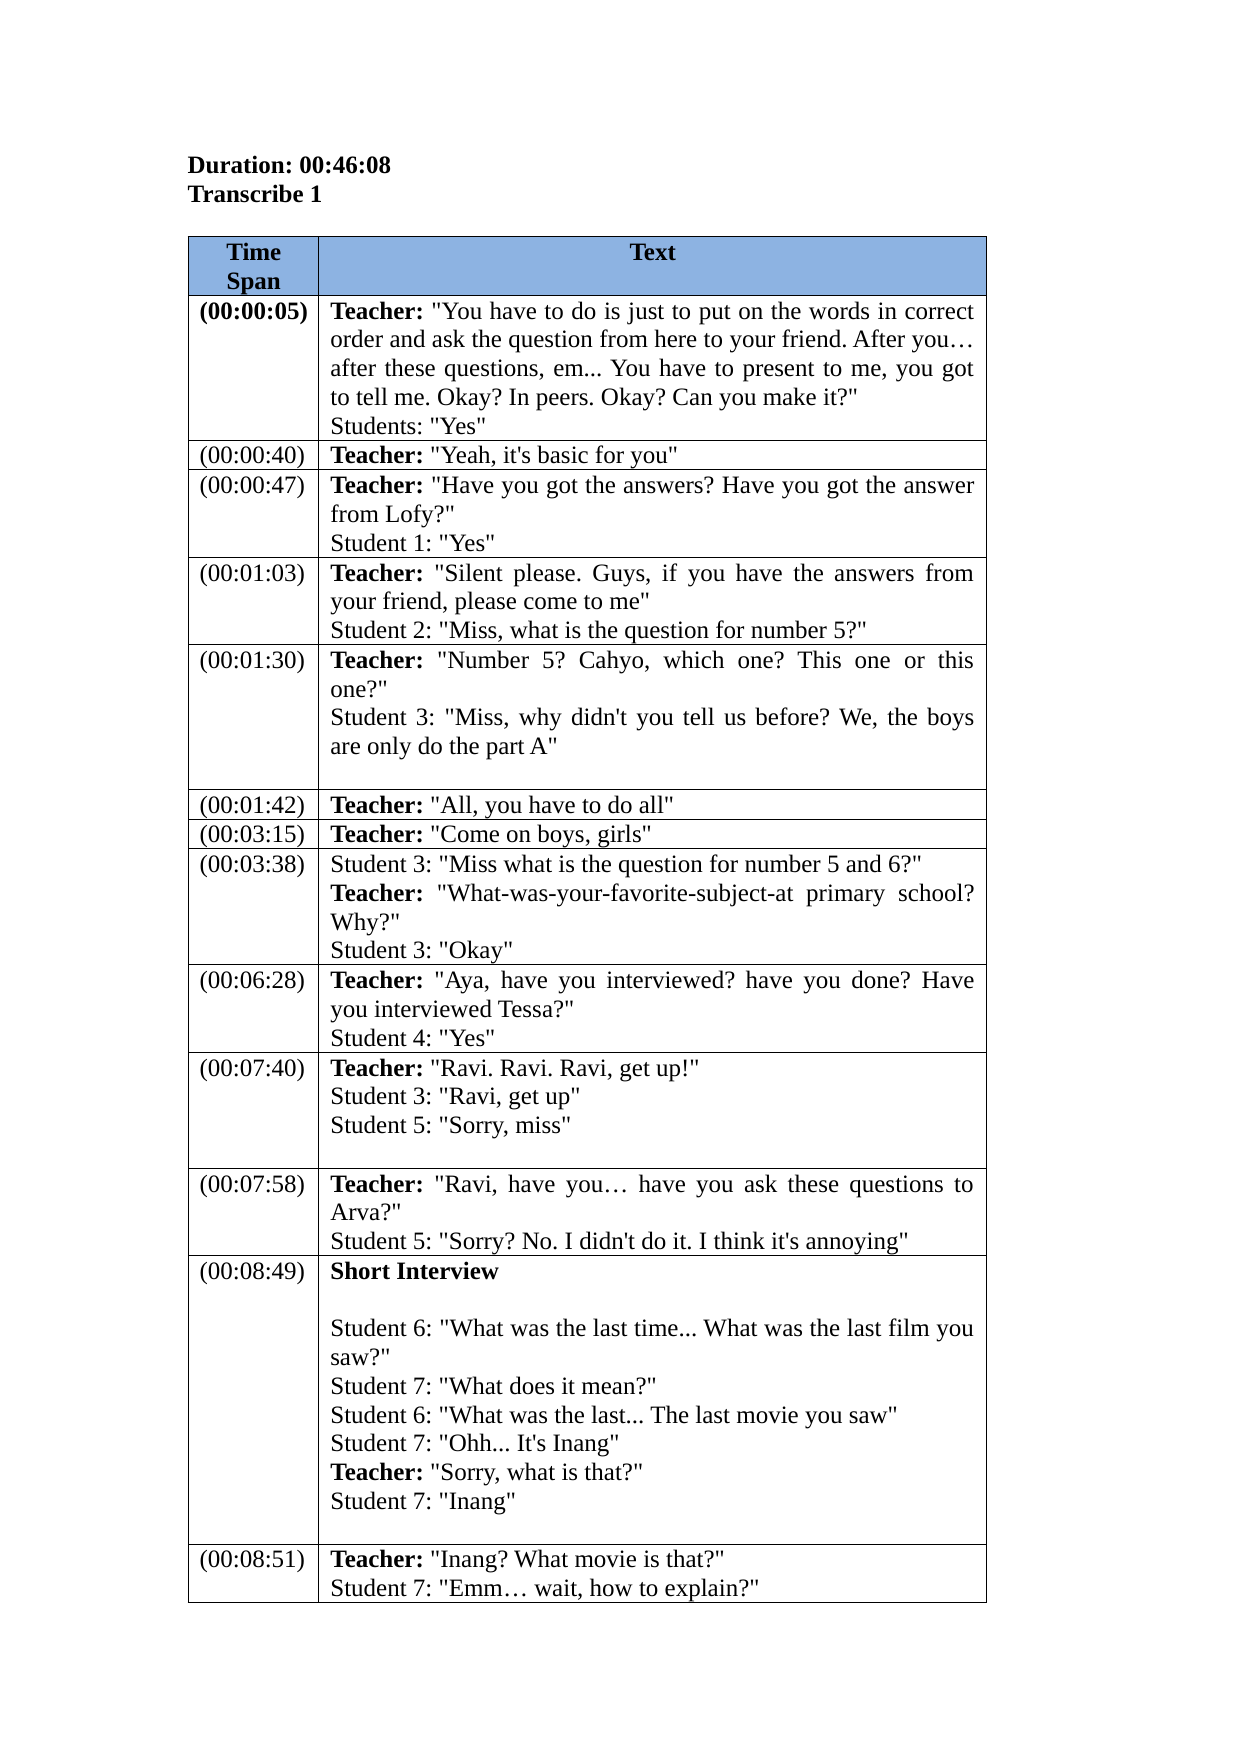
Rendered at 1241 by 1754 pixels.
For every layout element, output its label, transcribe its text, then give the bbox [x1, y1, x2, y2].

table_cell (00:00:47) [189, 470, 318, 557]
table_cell (00:08:51) [189, 1545, 318, 1602]
table_cell Short Interview Student 6: "What was the last time... What was the last film you saw?" Student 7: "What does it mean?" Student 6: "What was the last... The last movie you saw" Student 7: "Ohh... It's Inang" Teacher: "Sorry, what is that?" Student 7: "Inang" [319, 1256, 986, 1543]
table_cell (00:00:40) [189, 441, 318, 469]
table_cell (00:01:03) [189, 558, 318, 644]
table_cell Teacher: "Ravi. Ravi. Ravi, get up!" Student 3: "Ravi, get up" Student 5: "Sorry, miss" [319, 1053, 986, 1168]
table_cell (00:00:05) [189, 296, 318, 439]
table_cell Teacher: "Yeah, it's basic for you" [319, 441, 986, 469]
table_cell Teacher: "Number 5? Cahyo, which one? This one or this one?" Student 3: "Miss, why didn't you tell us before? We, the boys are only do the part A" [319, 645, 986, 789]
table_cell (00:01:42) [189, 790, 318, 818]
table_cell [319, 1545, 986, 1602]
table_cell Teacher: "Silent please. Guys, if you have the answers from your friend, please come to me" Student 2: "Miss, what is the question for number 5?" [319, 558, 986, 644]
table_header Time Span [189, 237, 318, 295]
table_cell (00:08:49) [189, 1256, 318, 1543]
table_cell (00:01:30) [189, 645, 318, 789]
text Transcribe 1 [187, 179, 1053, 207]
table_cell Teacher: "All, you have to do all" [319, 790, 986, 818]
table_cell (00:03:15) [189, 820, 318, 848]
table_cell Teacher: "Have you got the answers? Have you got the answer from Lofy?" Student 1: "Yes" [319, 470, 986, 557]
table_cell Teacher: "You have to do is just to put on the words in correct order and ask the question from here to your friend. After you… after these questions, em... You have to present to me, you got to tell me. Okay? In peers. Okay? Can you make it?" Students: "Yes" [319, 296, 986, 439]
table_cell Student 3: "Miss what is the question for number 5 and 6?" Teacher: "What-was-your-favorite-subject-at primary school? Why?" Student 3: "Okay" [319, 849, 986, 964]
text Duration: 00:46:08 [187, 150, 1053, 179]
table_cell (00:03:38) [189, 849, 318, 964]
table_cell Teacher: "Ravi, have you… have you ask these questions to Arva?" Student 5: "Sorry? No. I didn't do it. I think it's annoying" [319, 1169, 986, 1255]
table_cell (00:06:28) [189, 965, 318, 1052]
table_cell Teacher: "Come on boys, girls" [319, 820, 986, 848]
table_cell (00:07:40) [189, 1053, 318, 1168]
table_header Text [319, 237, 986, 295]
table_cell Teacher: "Aya, have you interviewed? have you done? Have you interviewed Tessa?" Student 4: "Yes" [319, 965, 986, 1052]
table_cell (00:07:58) [189, 1169, 318, 1255]
